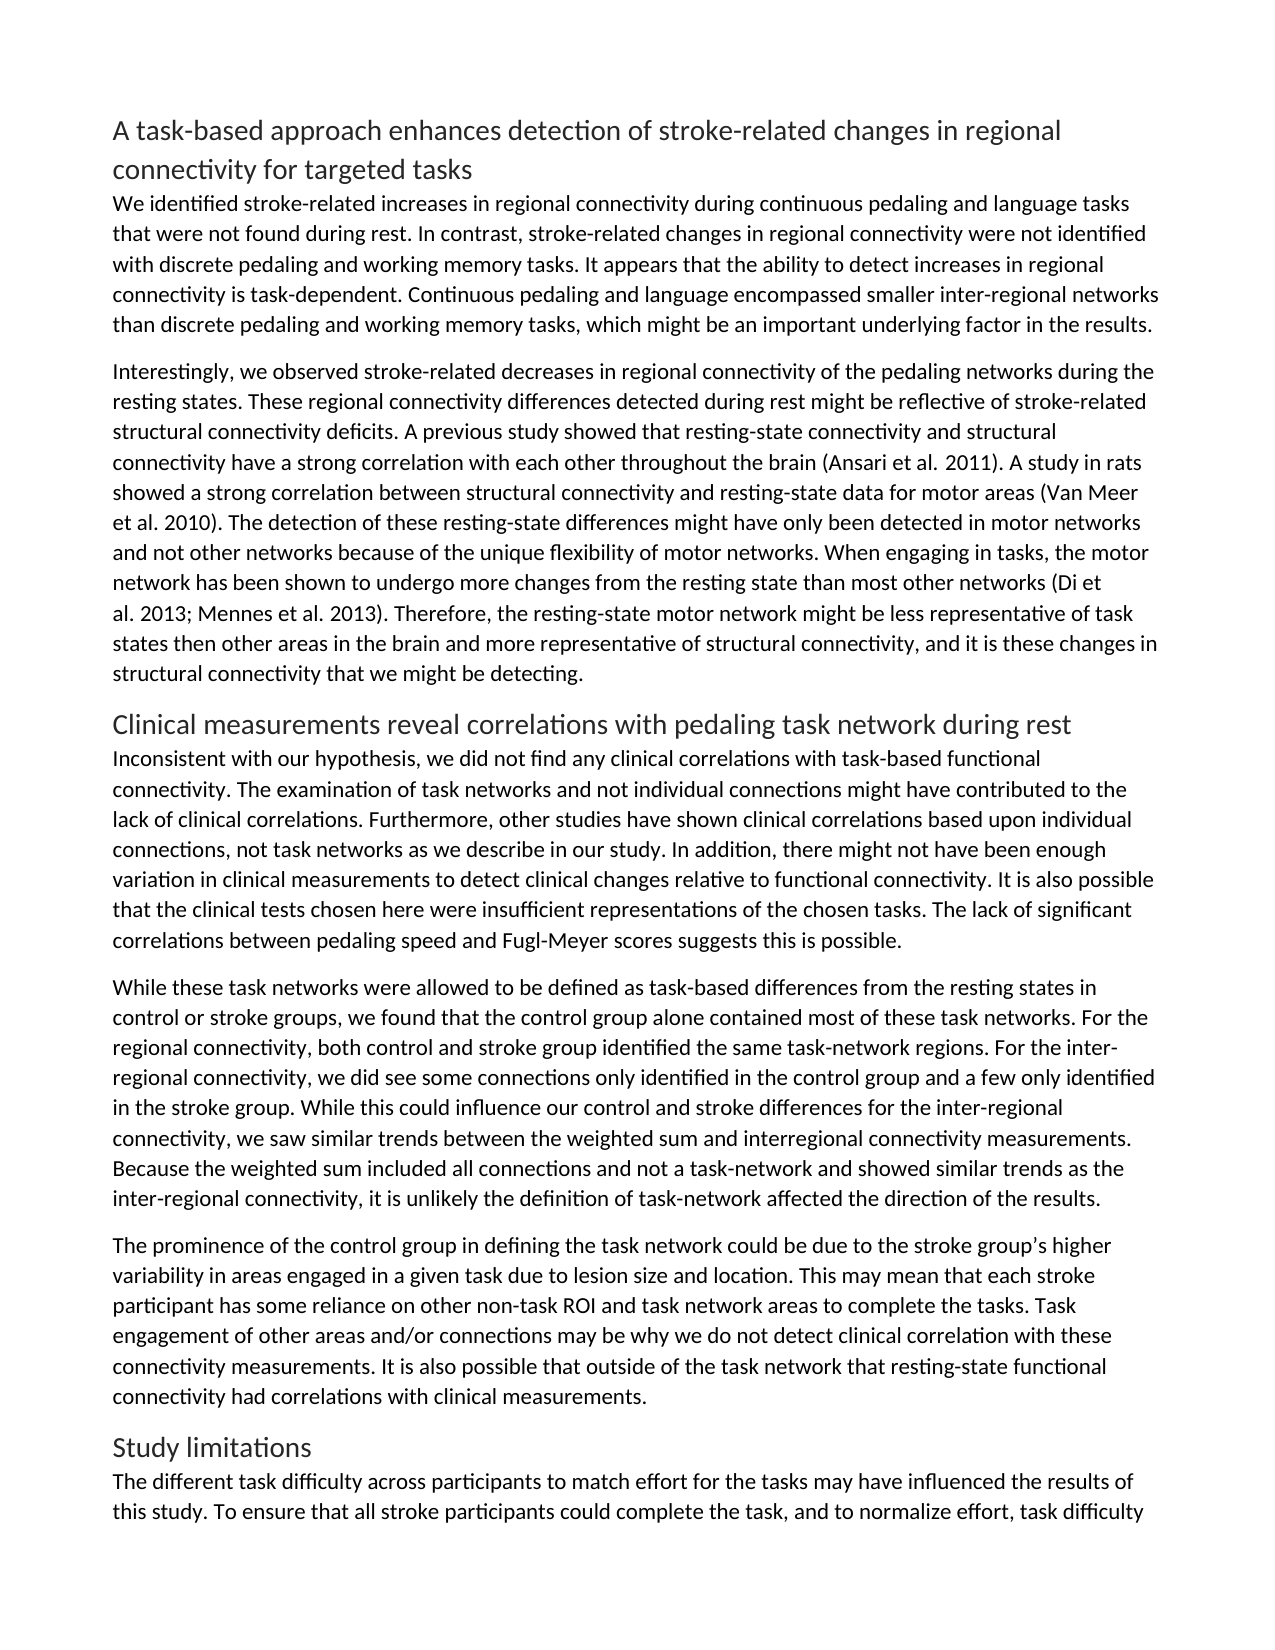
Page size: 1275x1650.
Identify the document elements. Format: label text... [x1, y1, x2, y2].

text Interestingly, we observed stroke-related decreases in regional connectivity of the pedaling networks during the resting states. These regional connectivity differences detected during rest might be reflective of stroke-related structural connectivity deficits. A previous study showed that resting-state connectivity and structural connectivity have a strong correlation with each other throughout the brain (Ansari et al. 2011). A study in rats showed a strong correlation between structural connectivity and resting-state data for motor areas (Van Meer et al. 2010). The detection of these resting-state differences might have only been detected in motor networks and not other networks because of the unique flexibility of motor networks. When engaging in tasks, the motor network has been shown to undergo more changes from the resting state than most other networks (Di et al. 2013; Mennes et al. 2013). Therefore, the resting-state motor network might be less representative of task states then other areas in the brain and more representative of structural connectivity, and it is these changes in structural connectivity that we might be detecting. [112, 357, 1162, 687]
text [112, 1467, 1162, 1526]
subtitle A task-based approach enhances detection of stroke-related changes in regional connectivity for targeted tasks [112, 112, 1162, 187]
subtitle Clinical measurements reveal correlations with pedaling task network during rest [112, 706, 1162, 742]
text We identified stroke-related increases in regional connectivity during continuous pedaling and language tasks that were not found during rest. In contrast, stroke-related changes in regional connectivity were not identified with discrete pedaling and working memory tasks. It appears that the ability to detect increases in regional connectivity is task-dependent. Continuous pedaling and language encompassed smaller inter-regional networks than discrete pedaling and working memory tasks, which might be an important underlying factor in the results. [112, 189, 1162, 338]
text The prominence of the control group in defining the task network could be due to the stroke group’s higher variability in areas engaged in a given task due to lesion size and location. This may mean that each stroke participant has some reliance on other non-task ROI and task network areas to complete the tasks. Task engagement of other areas and/or connections may be why we do not detect clinical correlation with these connectivity measurements. It is also possible that outside of the task network that resting-state functional connectivity had correlations with clinical measurements. [112, 1231, 1162, 1410]
text While these task networks were allowed to be defined as task-based differences from the resting states in control or stroke groups, we found that the control group alone contained most of these task networks. For the regional connectivity, both control and stroke group identified the same task-network regions. For the inter-regional connectivity, we did see some connections only identified in the control group and a few only identified in the stroke group. While this could influence our control and stroke differences for the inter-regional connectivity, we saw similar trends between the weighted sum and interregional connectivity measurements. Because the weighted sum included all connections and not a task-network and showed similar trends as the inter-regional connectivity, it is unlikely the definition of task-network affected the direction of the results. [112, 973, 1162, 1212]
text Inconsistent with our hypothesis, we did not find any clinical correlations with task-based functional connectivity. The examination of task networks and not individual connections might have contributed to the lack of clinical correlations. Furthermore, other studies have shown clinical correlations based upon individual connections, not task networks as we describe in our study. In addition, there might not have been enough variation in clinical measurements to detect clinical changes relative to functional connectivity. It is also possible that the clinical tests chosen here were insufficient representations of the chosen tasks. The lack of significant correlations between pedaling speed and Fugl-Meyer scores suggests this is possible. [112, 744, 1162, 954]
subtitle Study limitations [112, 1429, 1162, 1464]
